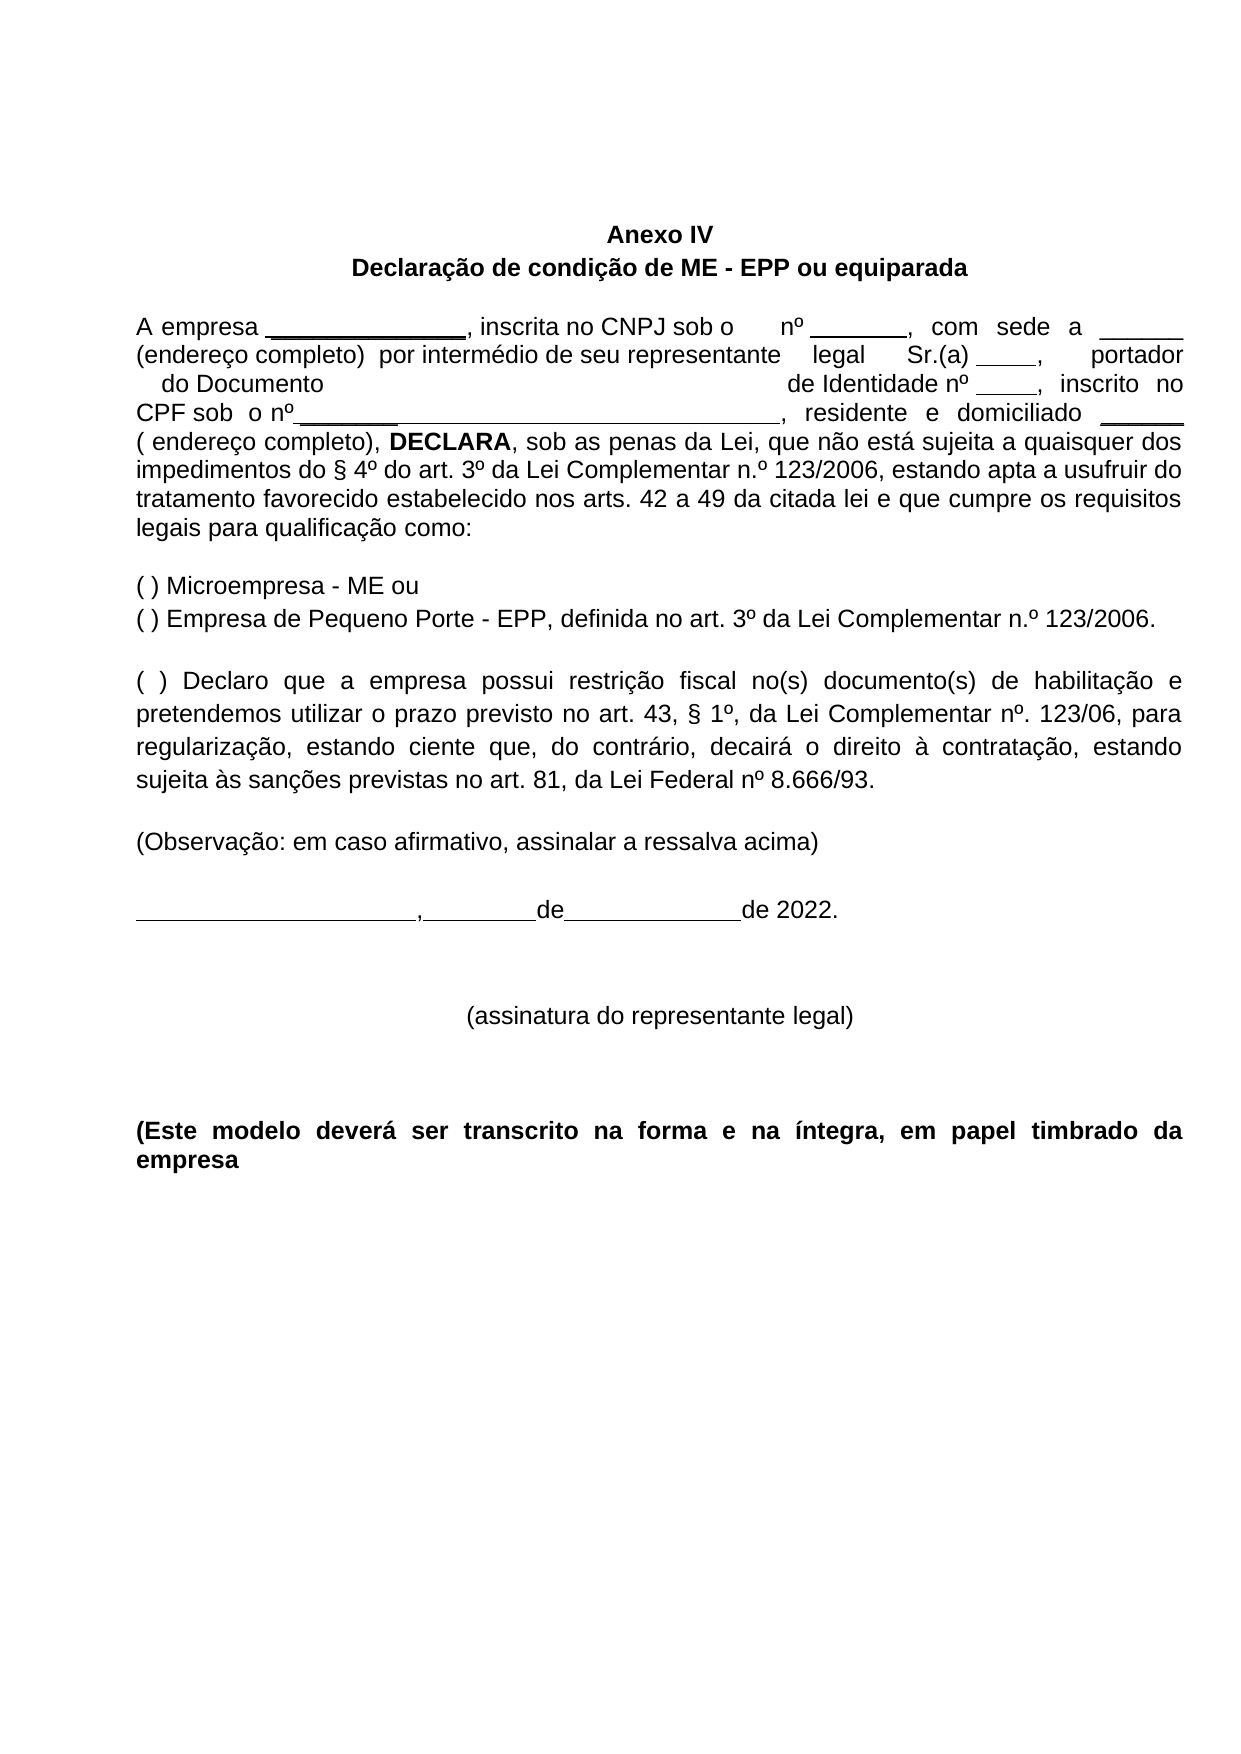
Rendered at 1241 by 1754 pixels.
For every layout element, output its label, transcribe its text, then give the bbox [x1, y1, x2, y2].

text A empresa ______________, inscrita no CNPJ sob o nº , com sede a ______ (endereço completo) por intermédio de seu representante legal Sr.(a) , portador do Documento de Identidade nº , inscrito no CPF sob o nº _______ , residente e domiciliado ______ ( endereço completo), DECLARA, sob as penas da Lei, que não está sujeita a quaisquer dos impedimentos do § 4º do art. 3º da Lei Complementar n.º 123/2006, estando apta a usufruir do tratamento favorecido estabelecido nos arts. 42 a 49 da citada lei e que cumpre os requisitos legais para qualificação como: [136, 311, 1184, 541]
text ( ) Declaro que a empresa possui restrição fiscal no(s) documento(s) de habilitação e pretendemos utilizar o prazo previsto no art. 43, § 1º, da Lei Complementar nº. 123/06, para regularização, estando ciente que, do contrário, decairá o direito à contratação, estando sujeita às sanções previstas no art. 81, da Lei Federal nº 8.666/93. [136, 666, 1184, 793]
text , de de 2022. [136, 895, 1184, 923]
text ( ) Empresa de Pequeno Porte - EPP, definida no art. 3º da Lei Complementar n.º 123/2006. [136, 604, 1184, 632]
text (assinatura do representante legal) [136, 1001, 1184, 1029]
text ( ) Microempresa - ME ou [136, 571, 1184, 599]
text (Este modelo deverá ser transcrito na forma e na íntegra, em papel timbrado da empresa [136, 1116, 1184, 1173]
text (Observação: em caso afirmativo, assinalar a ressalva acima) [136, 827, 1184, 856]
text Declaração de condição de ME - EPP ou equiparada [136, 253, 1184, 282]
text Anexo IV [136, 220, 1184, 249]
